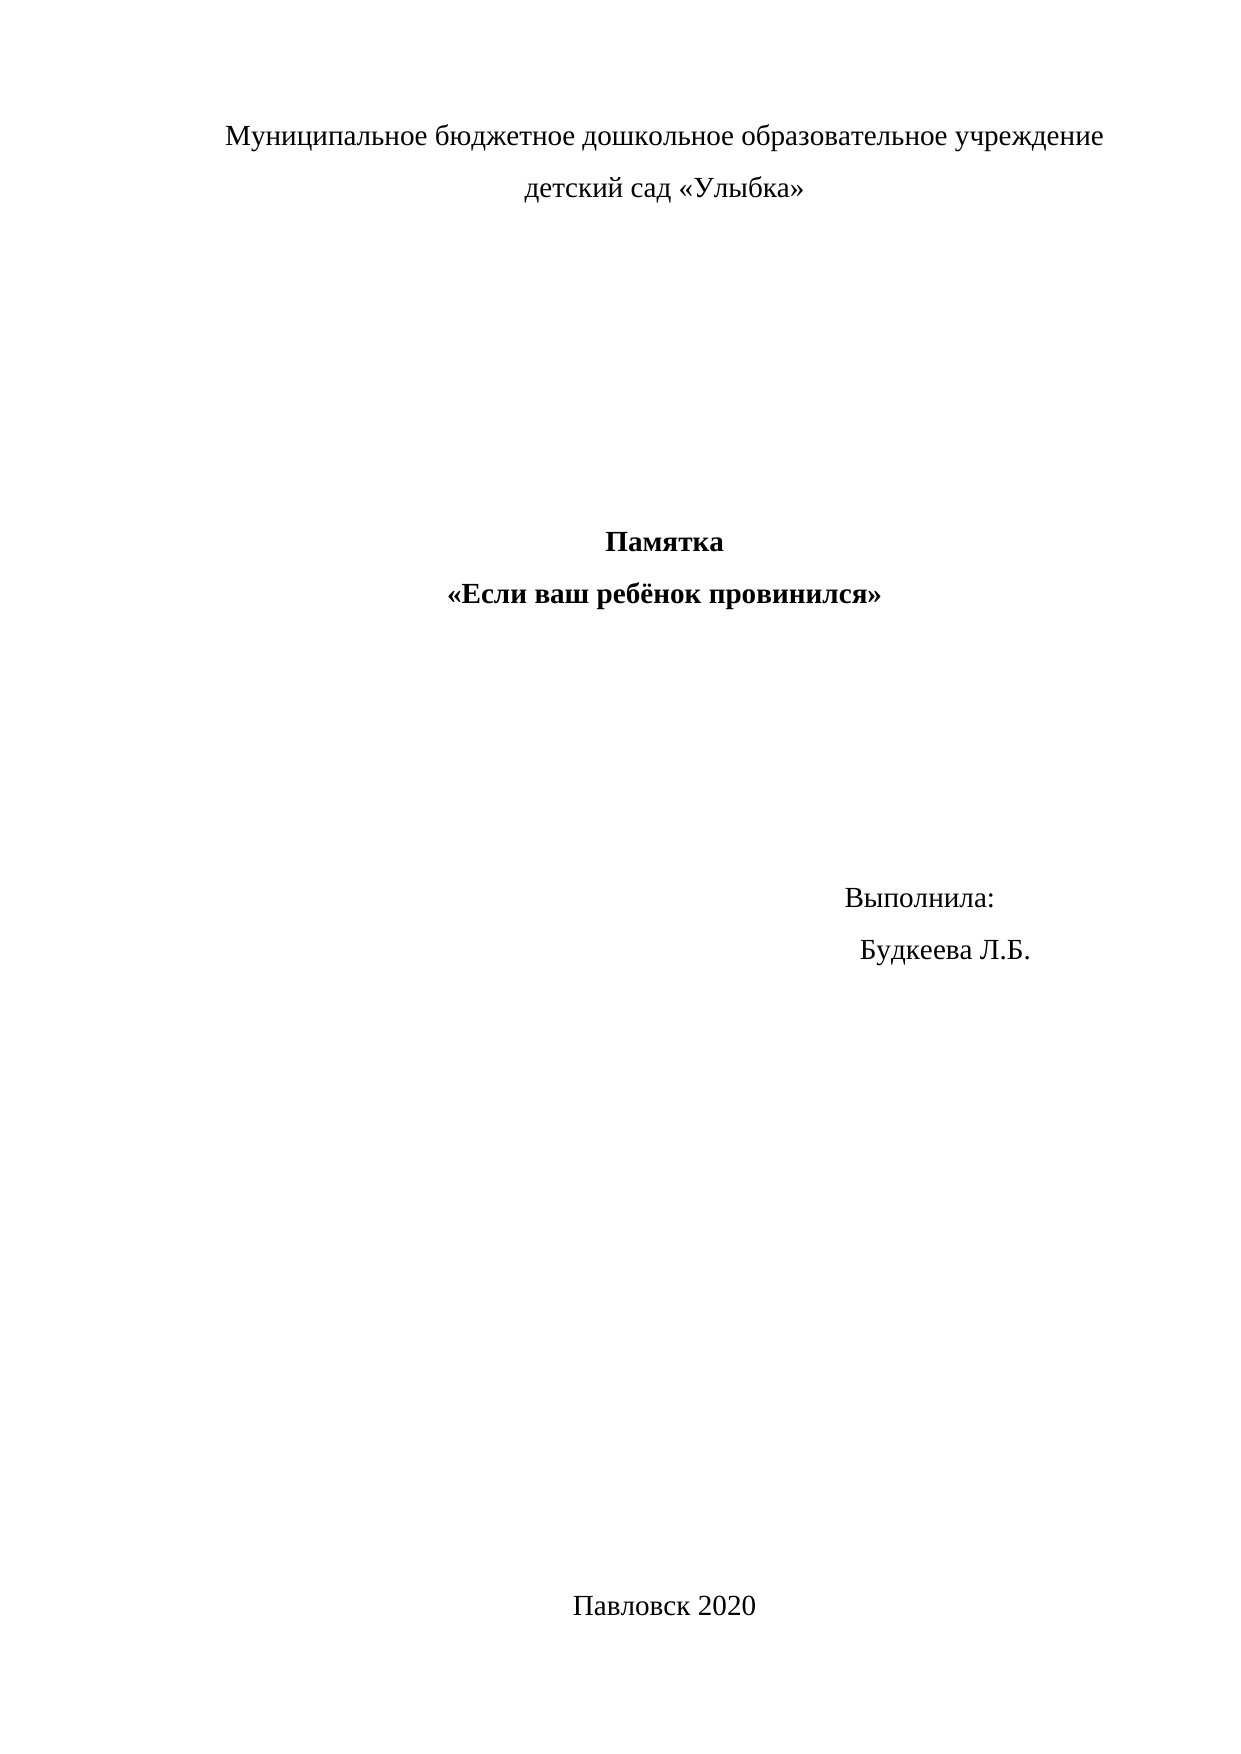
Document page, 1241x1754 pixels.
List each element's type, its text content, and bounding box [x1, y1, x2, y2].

text Муниципальное бюджетное дошкольное образовательное учреждение детский сад «Улыбка» [177, 118, 1152, 205]
text Выполнила: [177, 880, 1152, 915]
text Будкеева Л.Б. [177, 932, 1152, 967]
text «Если ваш ребёнок провинился» [177, 577, 1152, 611]
text Памятка [177, 524, 1152, 559]
text Павловск 2020 [177, 1588, 1152, 1623]
